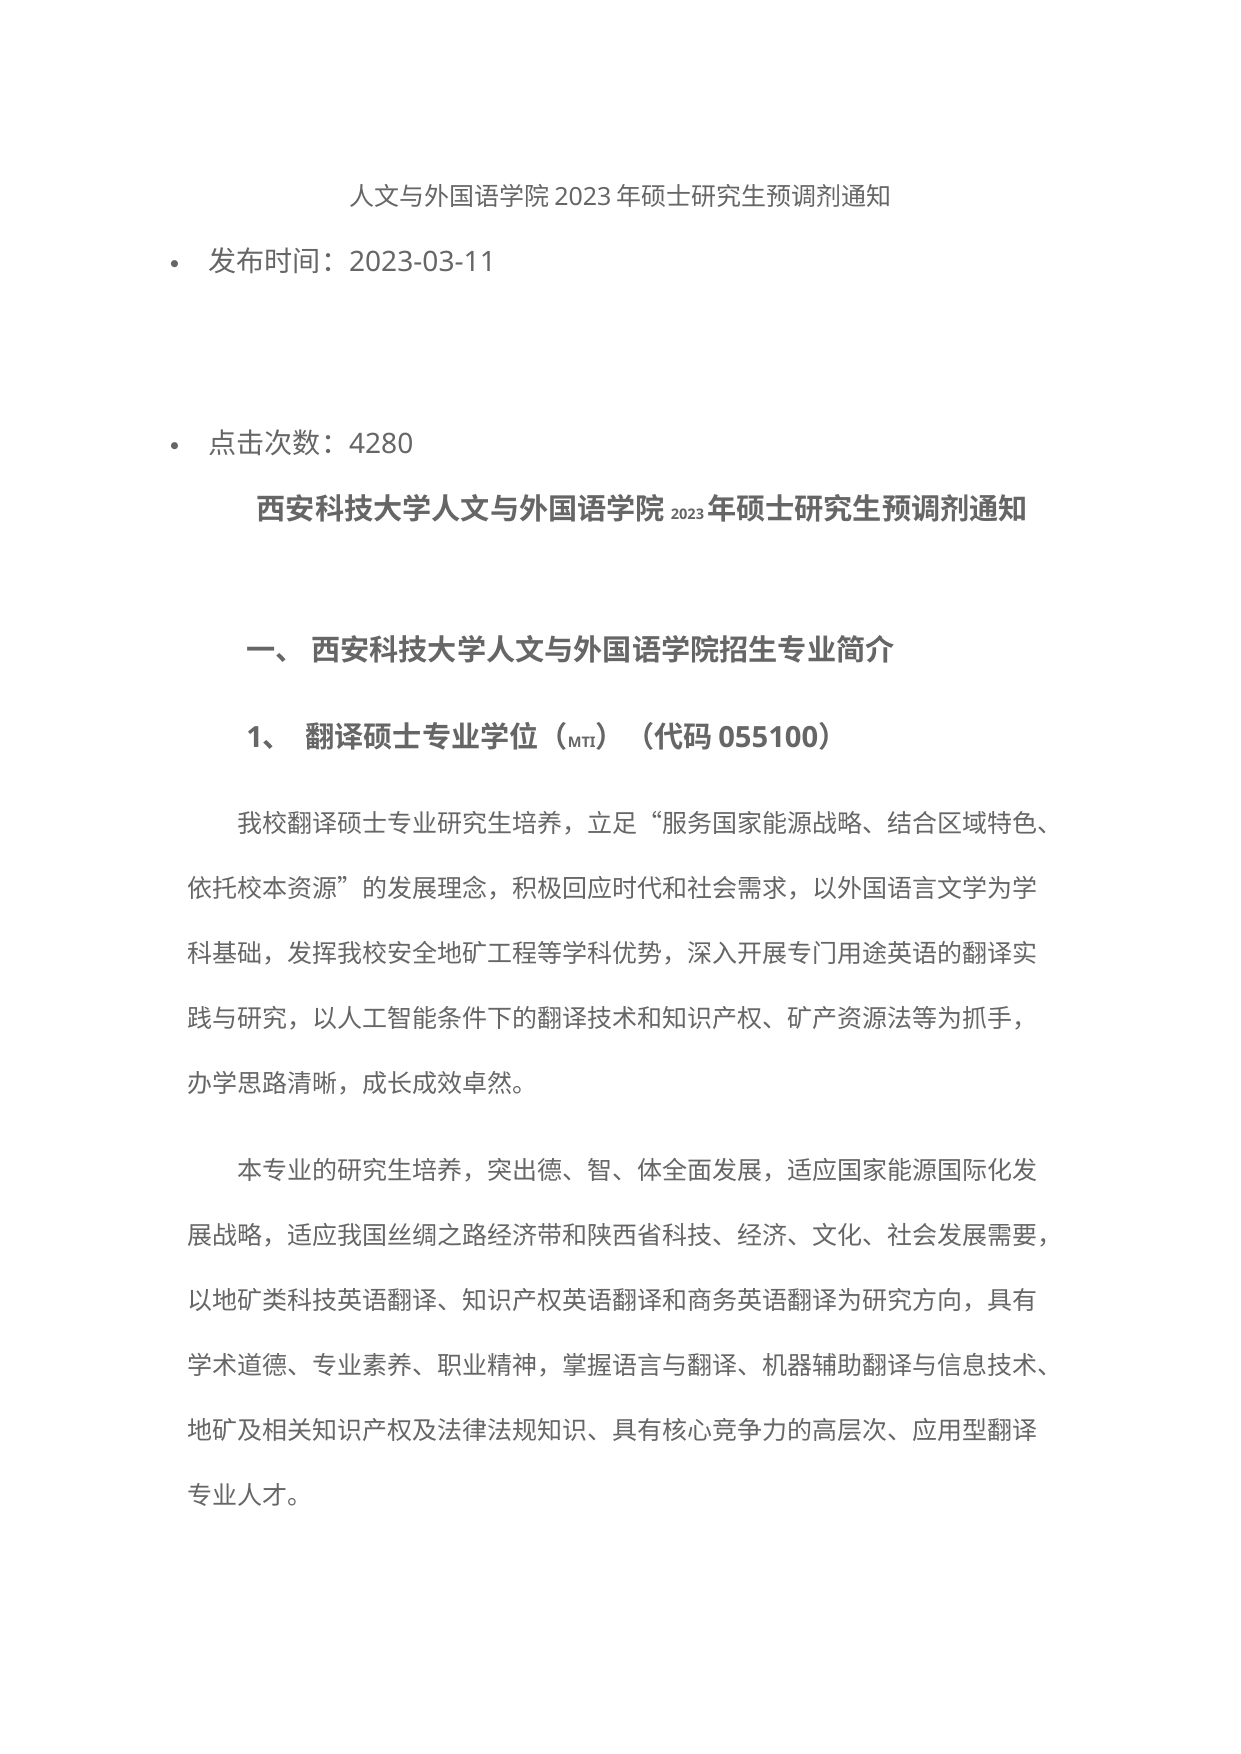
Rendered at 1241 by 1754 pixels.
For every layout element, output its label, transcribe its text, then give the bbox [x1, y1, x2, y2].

text 本专业的研究生培养，突出德、智、体全面发展，适应国家能源国际化发展战略，适应我国丝绸之路经济带和陕西省科技、经济、文化、社会发展需要，以地矿类科技英语翻译、知识产权英语翻译和商务英语翻译为研究方向，具有学术道德、专业素养、职业精神，掌握语言与翻译、机器辅助翻译与信息技术、地矿及相关知识产权及法律法规知识、具有核心竞争力的高层次、应用型翻译专业人才。 [187, 1136, 1053, 1526]
list 点击次数：4280 [171, 409, 1053, 474]
text 1、 翻译硕士专业学位（MTI）（代码055100） [187, 702, 1053, 767]
list 发布时间：2023-03-11 [171, 227, 1053, 292]
text 西安科技大学人文与外国语学院2023年硕士研究生预调剂通知 [187, 474, 1053, 539]
text 我校翻译硕士专业研究生培养，立足“服务国家能源战略、结合区域特色、依托校本资源”的发展理念，积极回应时代和社会需求，以外国语言文学为学科基础，发挥我校安全地矿工程等学科优势，深入开展专门用途英语的翻译实践与研究，以人工智能条件下的翻译技术和知识产权、矿产资源法等为抓手，办学思路清晰，成长成效卓然。 [187, 789, 1053, 1114]
subtitle 人文与外国语学院2023年硕士研究生预调剂通知 [187, 162, 1053, 227]
text 一、 西安科技大学人文与外国语学院招生专业简介 [187, 615, 1053, 680]
